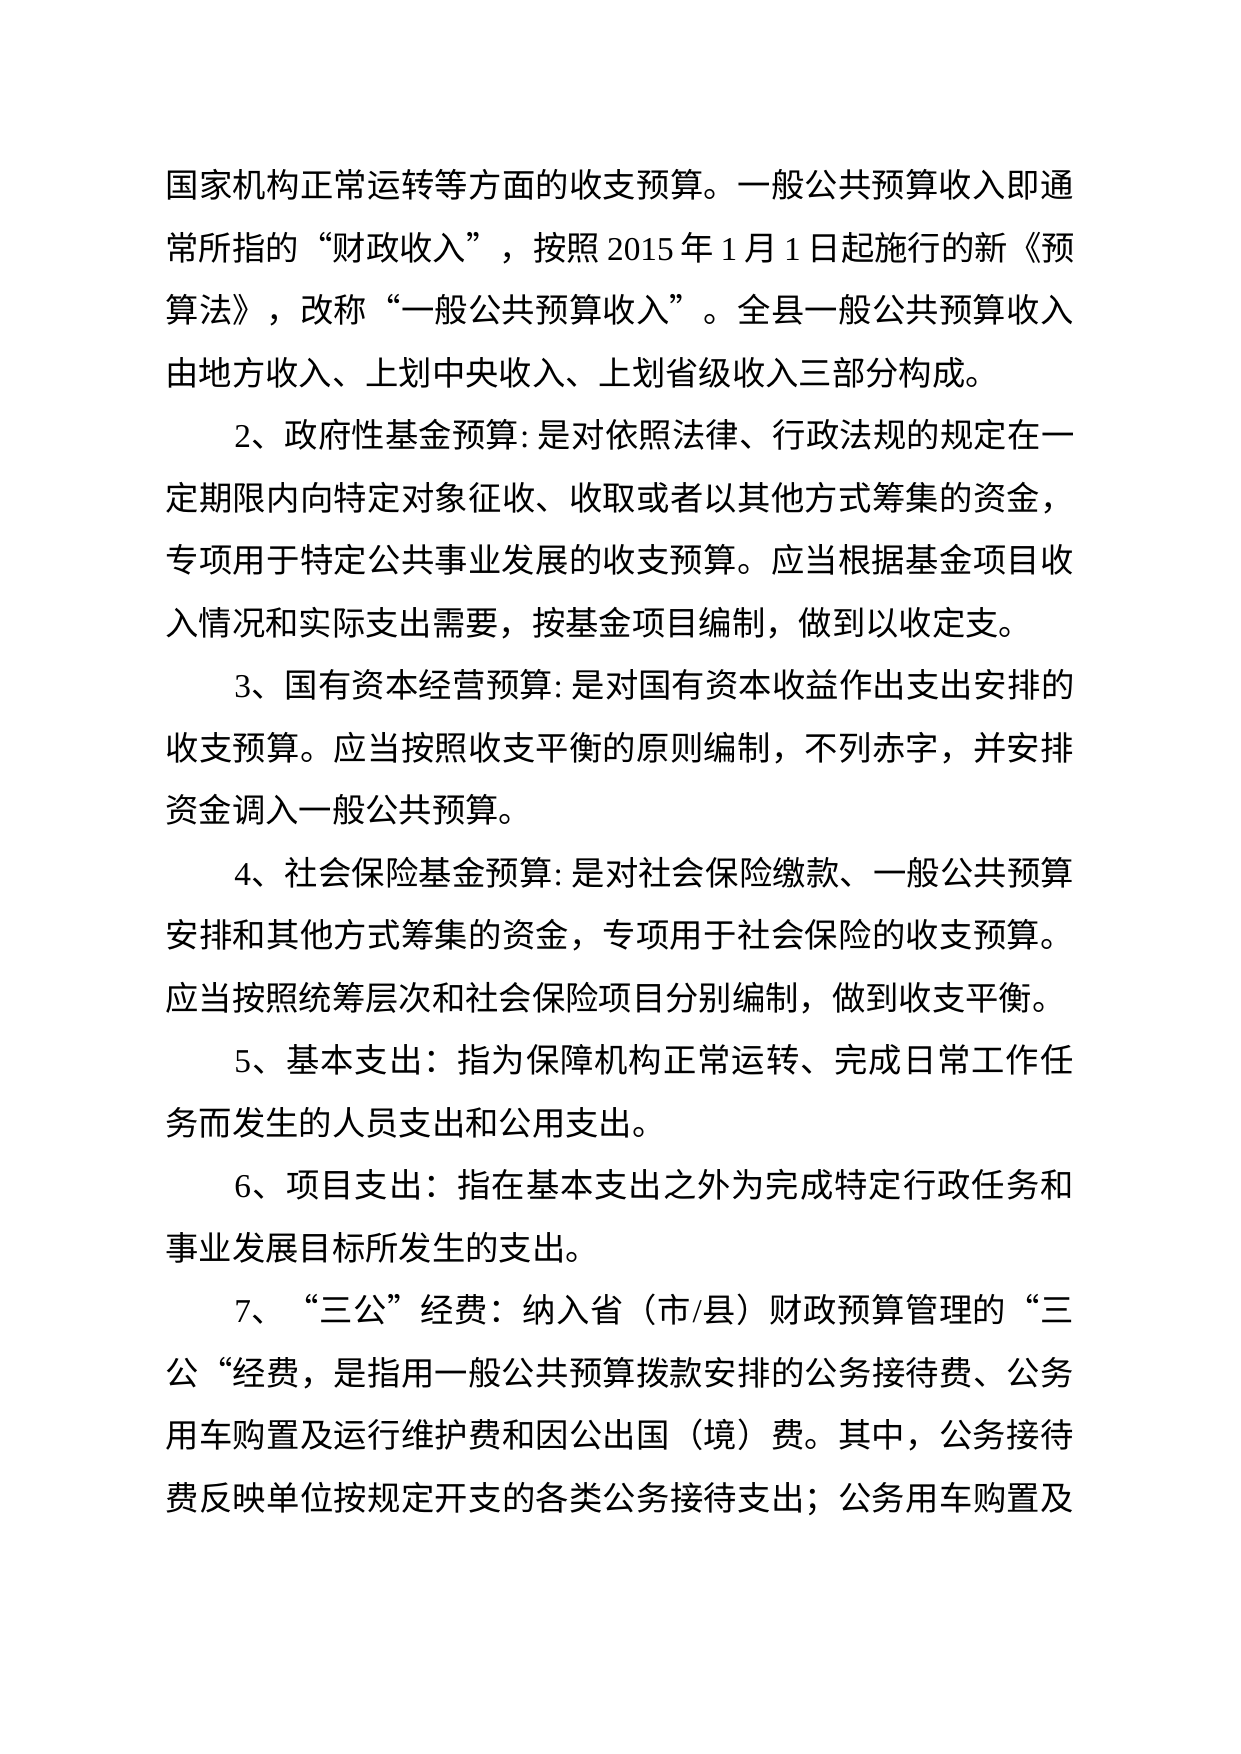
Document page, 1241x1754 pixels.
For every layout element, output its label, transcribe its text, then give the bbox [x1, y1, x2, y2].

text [165, 148, 1075, 398]
text 3、国有资本经营预算: 是对国有资本收益作出支出安排的收支预算。应当按照收支平衡的原则编制，不列赤字，并安排资金调入一般公共预算。 [165, 648, 1075, 835]
text 5、基本支出：指为保障机构正常运转、完成日常工作任务而发生的人员支出和公用支出。 [165, 1023, 1075, 1148]
text 2、政府性基金预算: 是对依照法律、行政法规的规定在一定期限内向特定对象征收、收取或者以其他方式筹集的资金，专项用于特定公共事业发展的收支预算。应当根据基金项目收入情况和实际支出需要，按基金项目编制，做到以收定支。 [165, 398, 1075, 648]
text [165, 1273, 1075, 1523]
text 6、项目支出：指在基本支出之外为完成特定行政任务和事业发展目标所发生的支出。 [165, 1148, 1075, 1273]
text 4、社会保险基金预算: 是对社会保险缴款、一般公共预算安排和其他方式筹集的资金，专项用于社会保险的收支预算。应当按照统筹层次和社会保险项目分别编制，做到收支平衡。 [165, 835, 1075, 1023]
